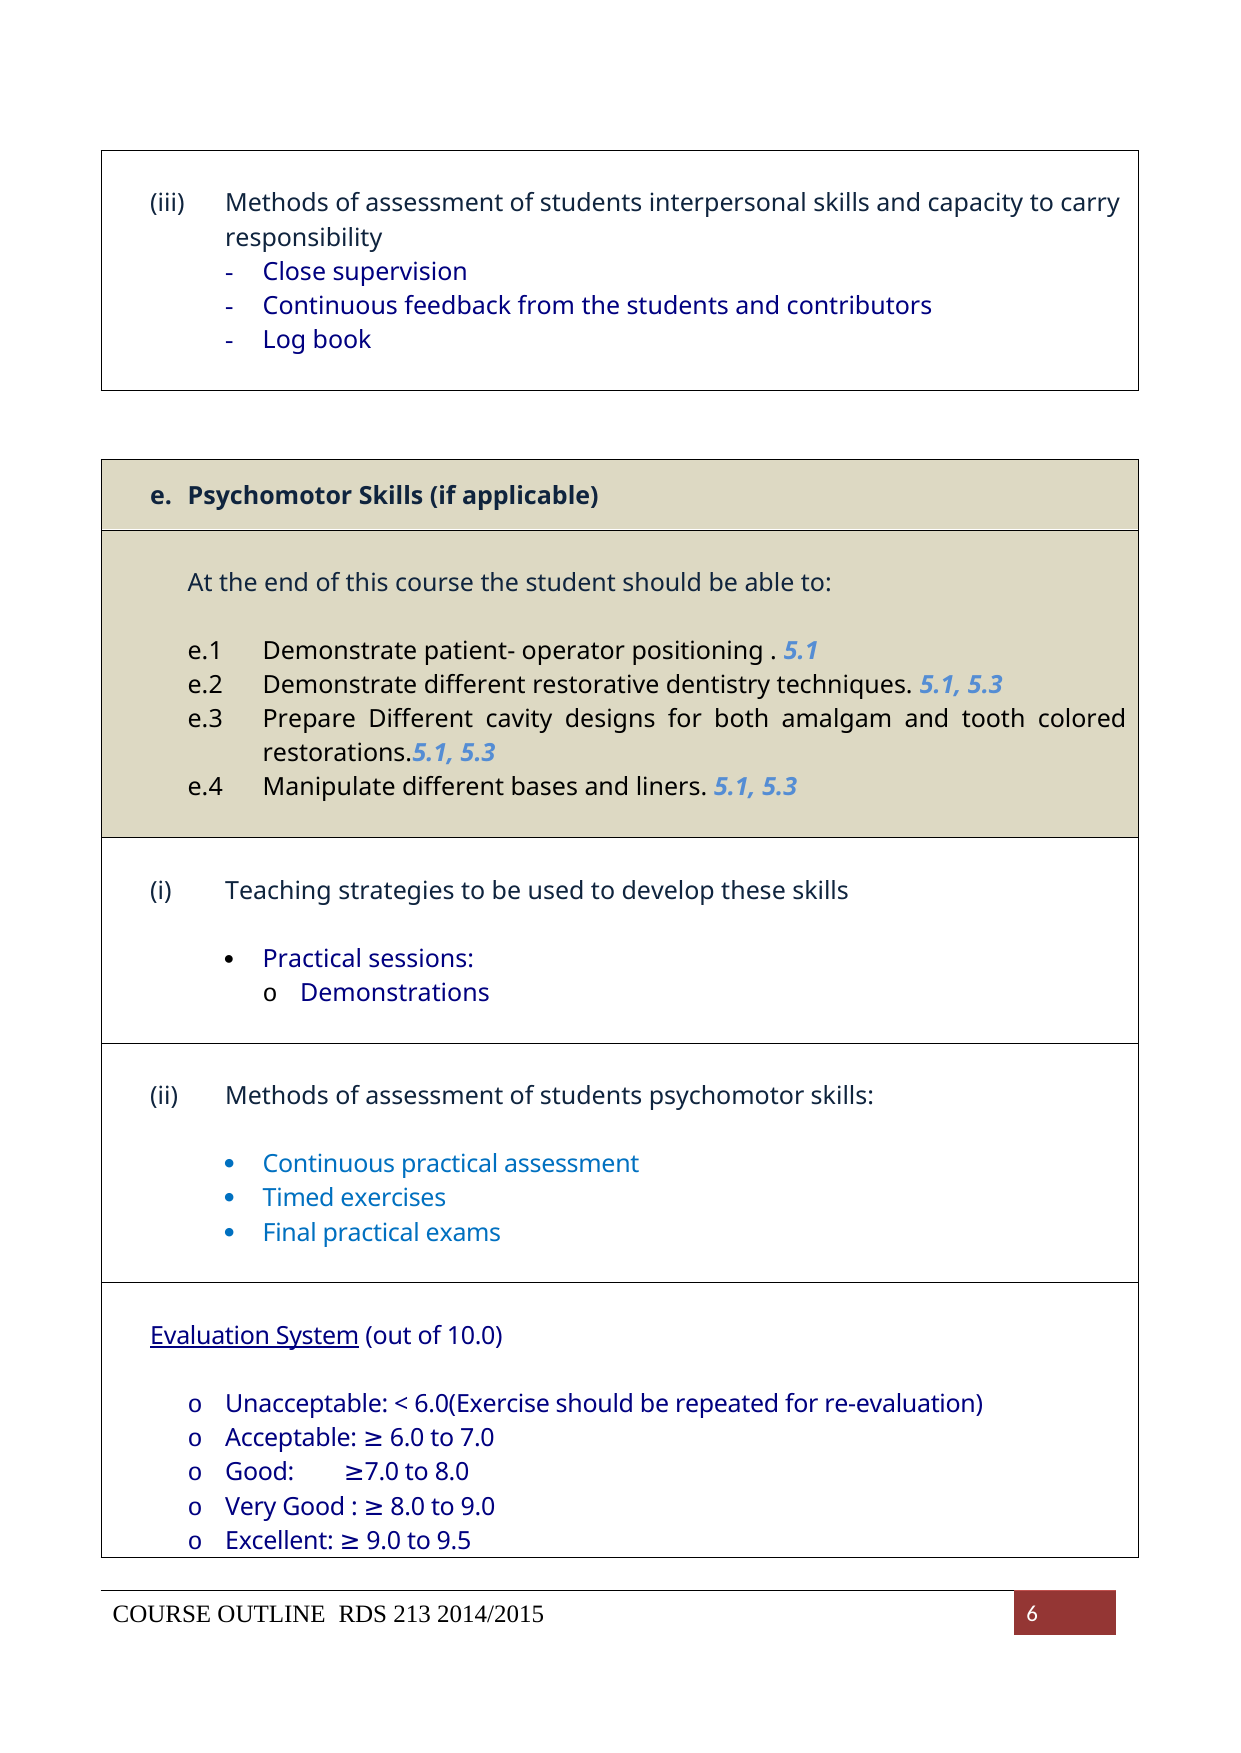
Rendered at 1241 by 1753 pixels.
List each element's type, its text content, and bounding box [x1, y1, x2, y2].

table_cell Methods of assessment of students interpersonal skills and capacity to carry responsibility Close supervision Continuous feedback from the students and contributors Log book [102, 151, 1138, 389]
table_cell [102, 1283, 1138, 1557]
table_cell Methods of assessment of students psychomotor skills: Continuous practical assessment Timed exercises Final practical exams [102, 1044, 1138, 1282]
table_cell Teaching strategies to be used to develop these skills Practical sessions: Demonstrations [102, 838, 1138, 1043]
table_cell At the end of this course the student should be able to: e.1 Demonstrate patient- operator positioning . 5.1 e.2 Demonstrate different restorative dentistry techniques. 5.1, 5.3 e.3 Prepare Different cavity designs for both amalgam and tooth colored restorations.5.1, 5.3 e.4 Manipulate different bases and liners. 5.1, 5.3 [102, 531, 1138, 837]
table_header Psychomotor Skills (if applicable) [102, 460, 1138, 529]
